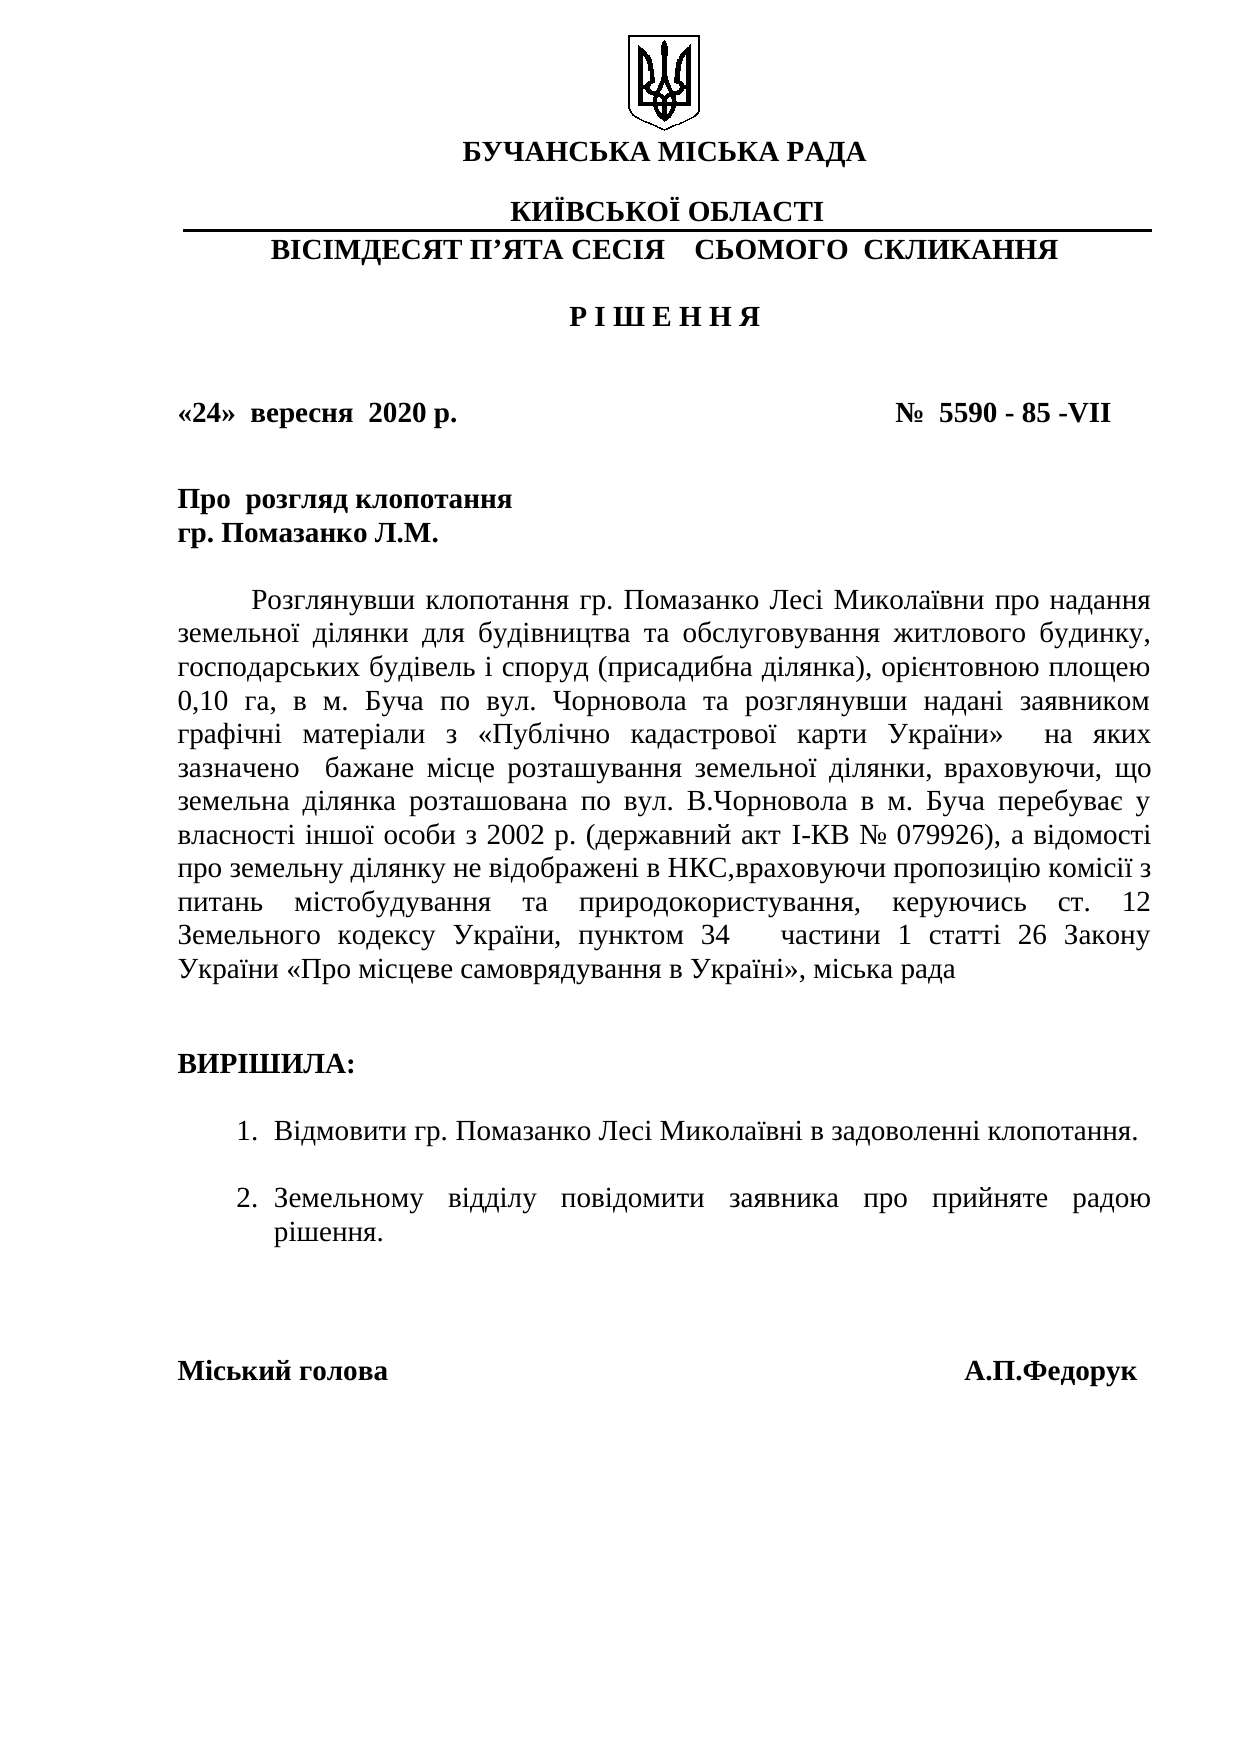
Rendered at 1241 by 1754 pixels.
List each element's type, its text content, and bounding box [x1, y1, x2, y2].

text Р І Ш Е Н Н Я [177, 299, 1152, 333]
text «24» вересня 2020 р. № 5590 - 85 -VІІ [177, 395, 1152, 428]
text Про розгляд клопотання [177, 481, 1152, 515]
text ВИРІШИЛА: [177, 1046, 1152, 1079]
text гр. Помазанко Л.М. [177, 515, 1152, 548]
text Міський голова А.П.Федорук [177, 1353, 1152, 1387]
text БУЧАНСЬКА МІСЬКА РАДА [177, 134, 1152, 168]
list Відмовити гр. Помазанко Лесі Миколаївні в задоволенні клопотання. [236, 1113, 1152, 1147]
list Земельному відділу повідомити заявника про прийняте радою рішення. [236, 1180, 1152, 1247]
text Розглянувши клопотання гр. Помазанко Лесі Миколаївни про надання земельної ділянки для будівництва та обслуговування житлового будинку, господарських будівель і споруд (присадибна ділянка), орієнтовною площею 0,10 га, в м. Буча по вул. Чорновола та розглянувши надані заявником графічні матеріали з «Публічно кадастрової карти України» на яких зазначено бажане місце розташування земельної ділянки, враховуючи, що земельна ділянка розташована по вул. В.Чорновола в м. Буча перебуває у власності іншої особи з 2002 р. (державний акт I-КВ № 079926), а відомості про земельну ділянку не відображені в НКС,враховуючи пропозицію комісії з питань містобудування та природокористування, керуючись ст. 12 Земельного кодексу України, пунктом 34 частини 1 статті 26 Закону України «Про місцеве самоврядування в Україні», міська рада [177, 582, 1152, 984]
text КИЇВСЬКОЇ ОБЛАСТІ [183, 194, 1152, 229]
text ВІСІМДЕСЯТ П’ЯТА СЕСІЯ СЬОМОГО СКЛИКАННЯ [177, 232, 1152, 266]
